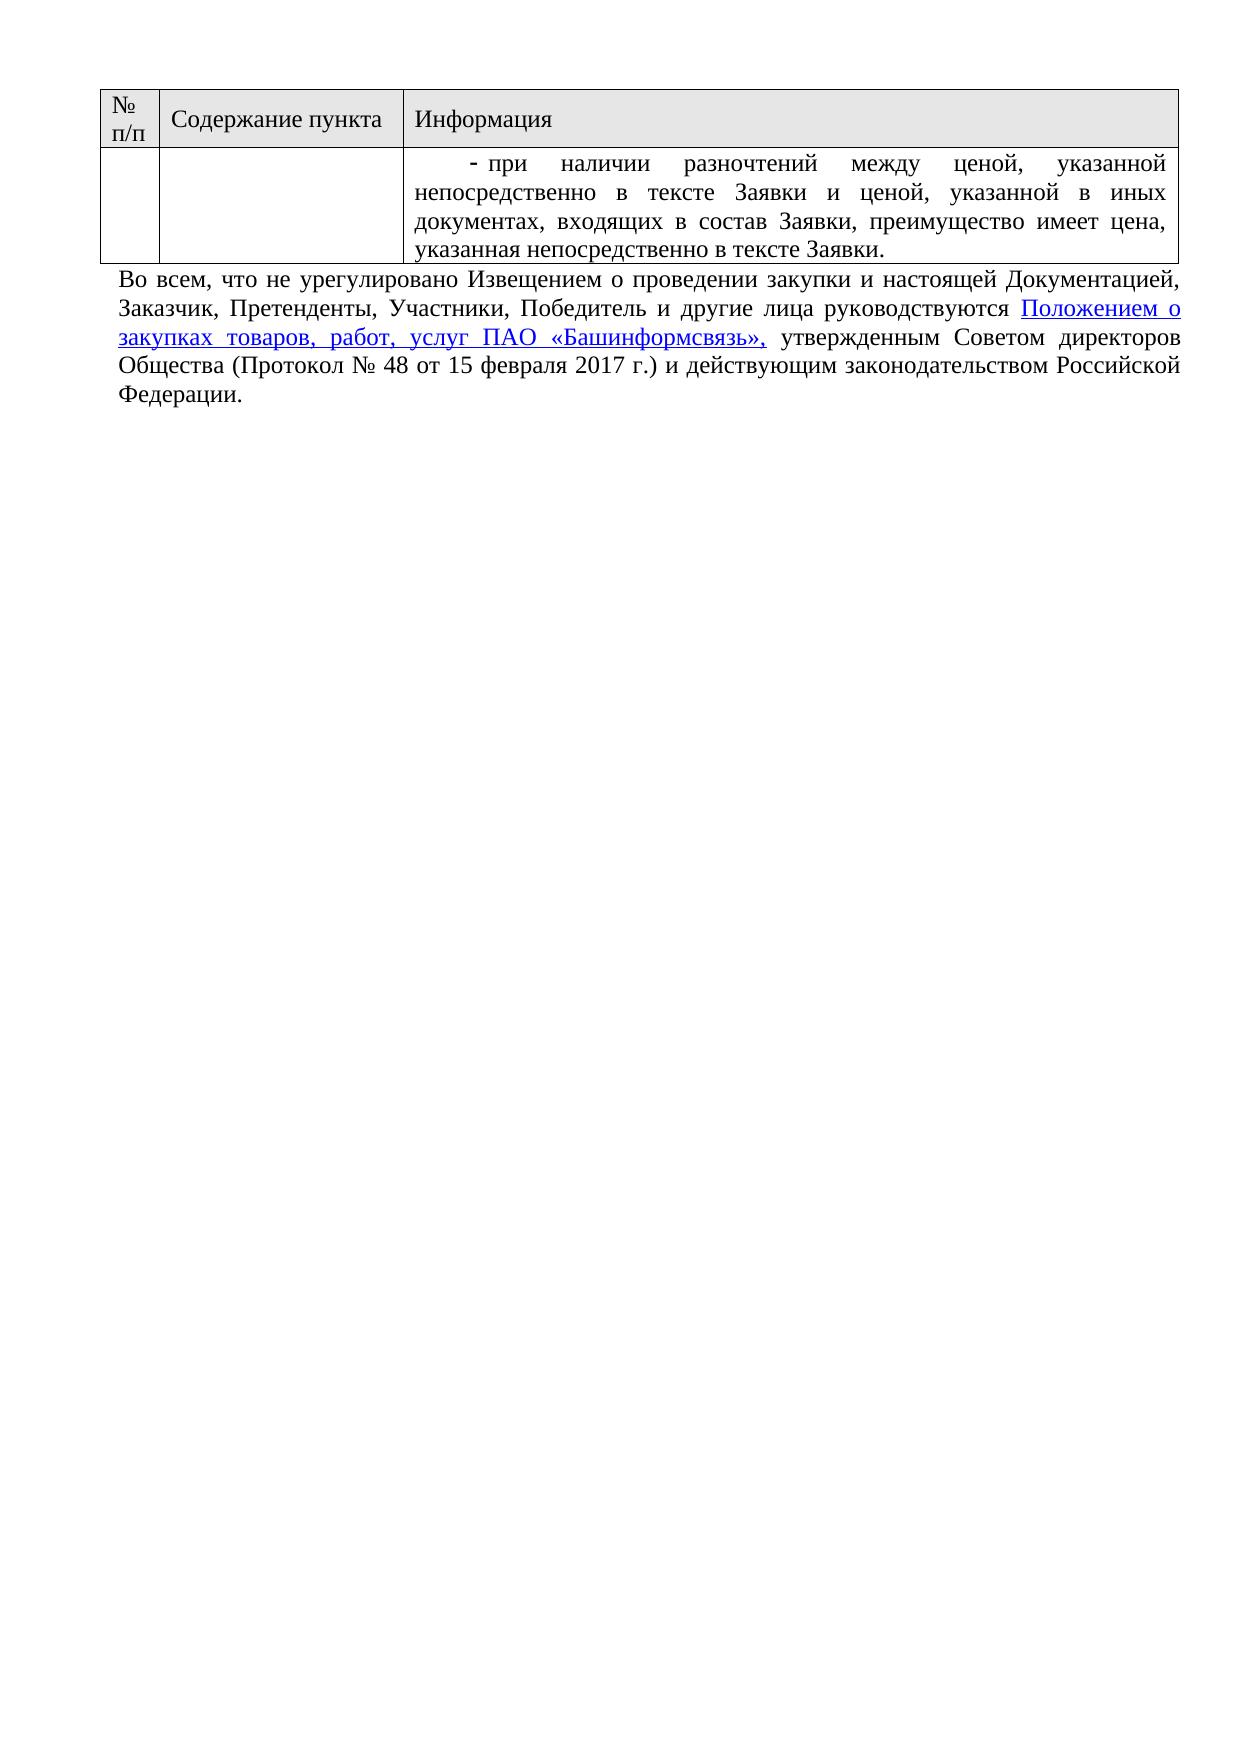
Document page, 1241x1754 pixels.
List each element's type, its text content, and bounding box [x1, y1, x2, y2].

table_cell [404, 148, 1178, 263]
table_header Информация [404, 90, 1178, 147]
table_header № п/п [101, 90, 159, 147]
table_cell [160, 148, 403, 263]
table_cell [101, 148, 159, 263]
table_header Содержание пункта [160, 90, 403, 147]
text Во всем, что не урегулировано Извещением о проведении закупки и настоящей Документацией, Заказчик, Претенденты, Участники, Победитель и другие лица руководствуются Положением о закупках товаров, работ, услуг ПАО «Башинформсвязь», утвержденным Советом директоров Общества (Протокол № 48 от 15 февраля 2017 г.) и действующим законодательством Российской Федерации. [118, 264, 1181, 408]
